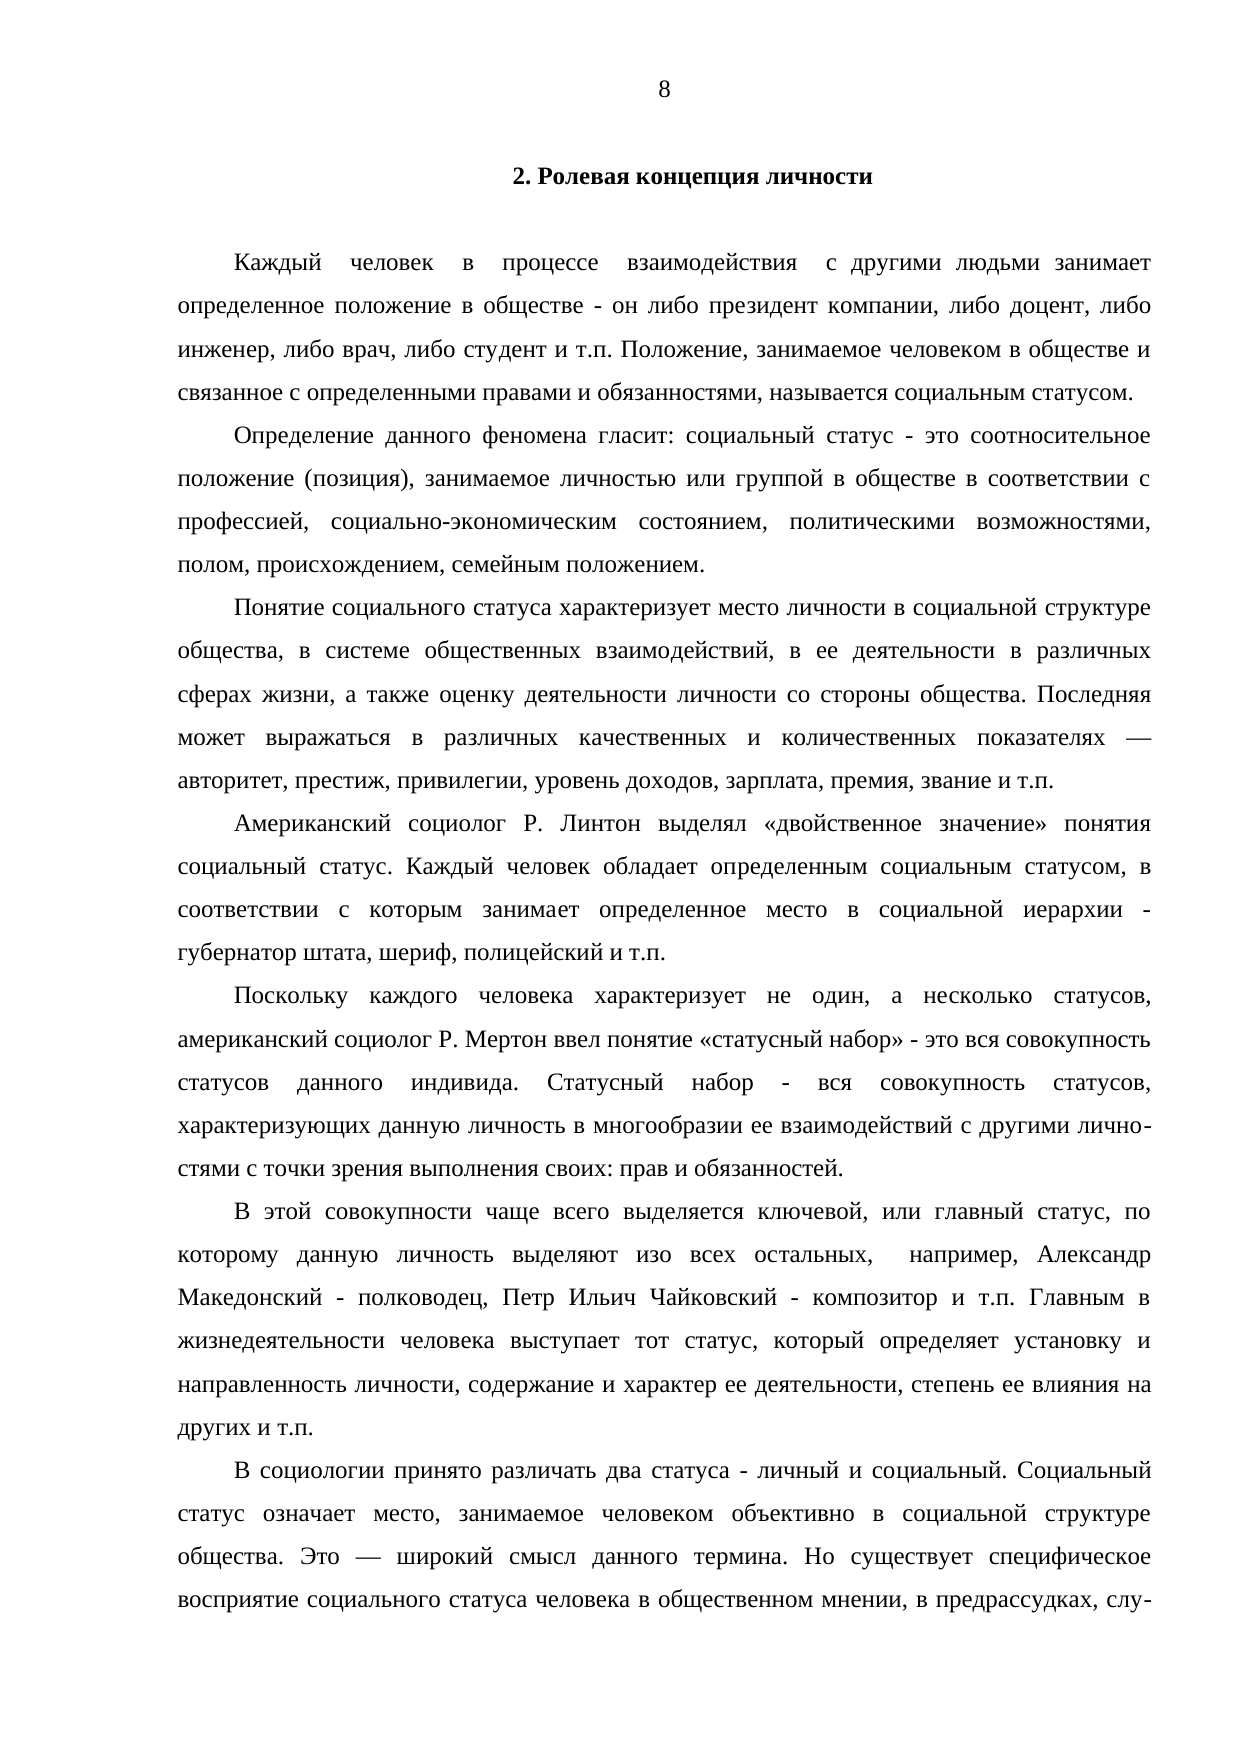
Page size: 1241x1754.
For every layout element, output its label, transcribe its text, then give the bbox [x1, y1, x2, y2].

text Американский социолог Р. Линтон выделял «двойственное значение» понятия социальный статус. Каждый человек обладает определенным социальным статусом, в соответствии с которым занимает определенное место в социальной иерархии - губернатор штата, шериф, полицейский и т.п. [177, 808, 1152, 966]
text В этой совокупности чаще всего выделяется ключевой, или главный статус, по которому данную личность выделяют изо всех остальных, например, Александр Македонский - полководец, Петр Ильич Чайковский - композитор и т.п. Главным в жизнедеятельности человека выступает тот статус, который определяет установку и направленность личности, содержание и характер ее деятельности, степень ее влияния на других и т.п. [177, 1196, 1152, 1441]
text 2. Ролевая концепция личности [177, 161, 1152, 190]
text Понятие социального статуса характеризует место личности в социальной структуре общества, в системе общественных взаимодействий, в ее деятельности в различных сферах жизни, а также оценку деятельности личности со стороны общества. Последняя может выражаться в различных качественных и количественных показателях — авторитет, престиж, привилегии, уровень доходов, зарплата, премия, звание и т.п. [177, 592, 1152, 794]
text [177, 1455, 1152, 1613]
text Поскольку каждого человека характеризует не один, а несколько статусов, американский социолог Р. Мертон ввел понятие «статусный набор» - это вся совокупность статусов данного индивида. Статусный набор - вся совокупность статусов, характеризующих данную личность в многообразии ее взаимодействий с другими личностями с точки зрения выполнения своих: прав и обязанностей. [177, 981, 1152, 1182]
text Определение данного феномена гласит: социальный статус - это соотносительное положение (позиция), занимаемое личностью или группой в обществе в соответствии с профессией, социально-экономическим состоянием, политическими возможностями, полом, происхождением, семейным положением. [177, 420, 1152, 578]
text Каждый человек в процессе взаимодействия с другими людьми занимает определенное положение в обществе - он либо президент компании, либо доцент, либо инженер, либо врач, либо студент и т.п. Положение, занимаемое человеком в обществе и связанное с определенными правами и обязанностями, называется социальным статусом. [177, 247, 1152, 406]
